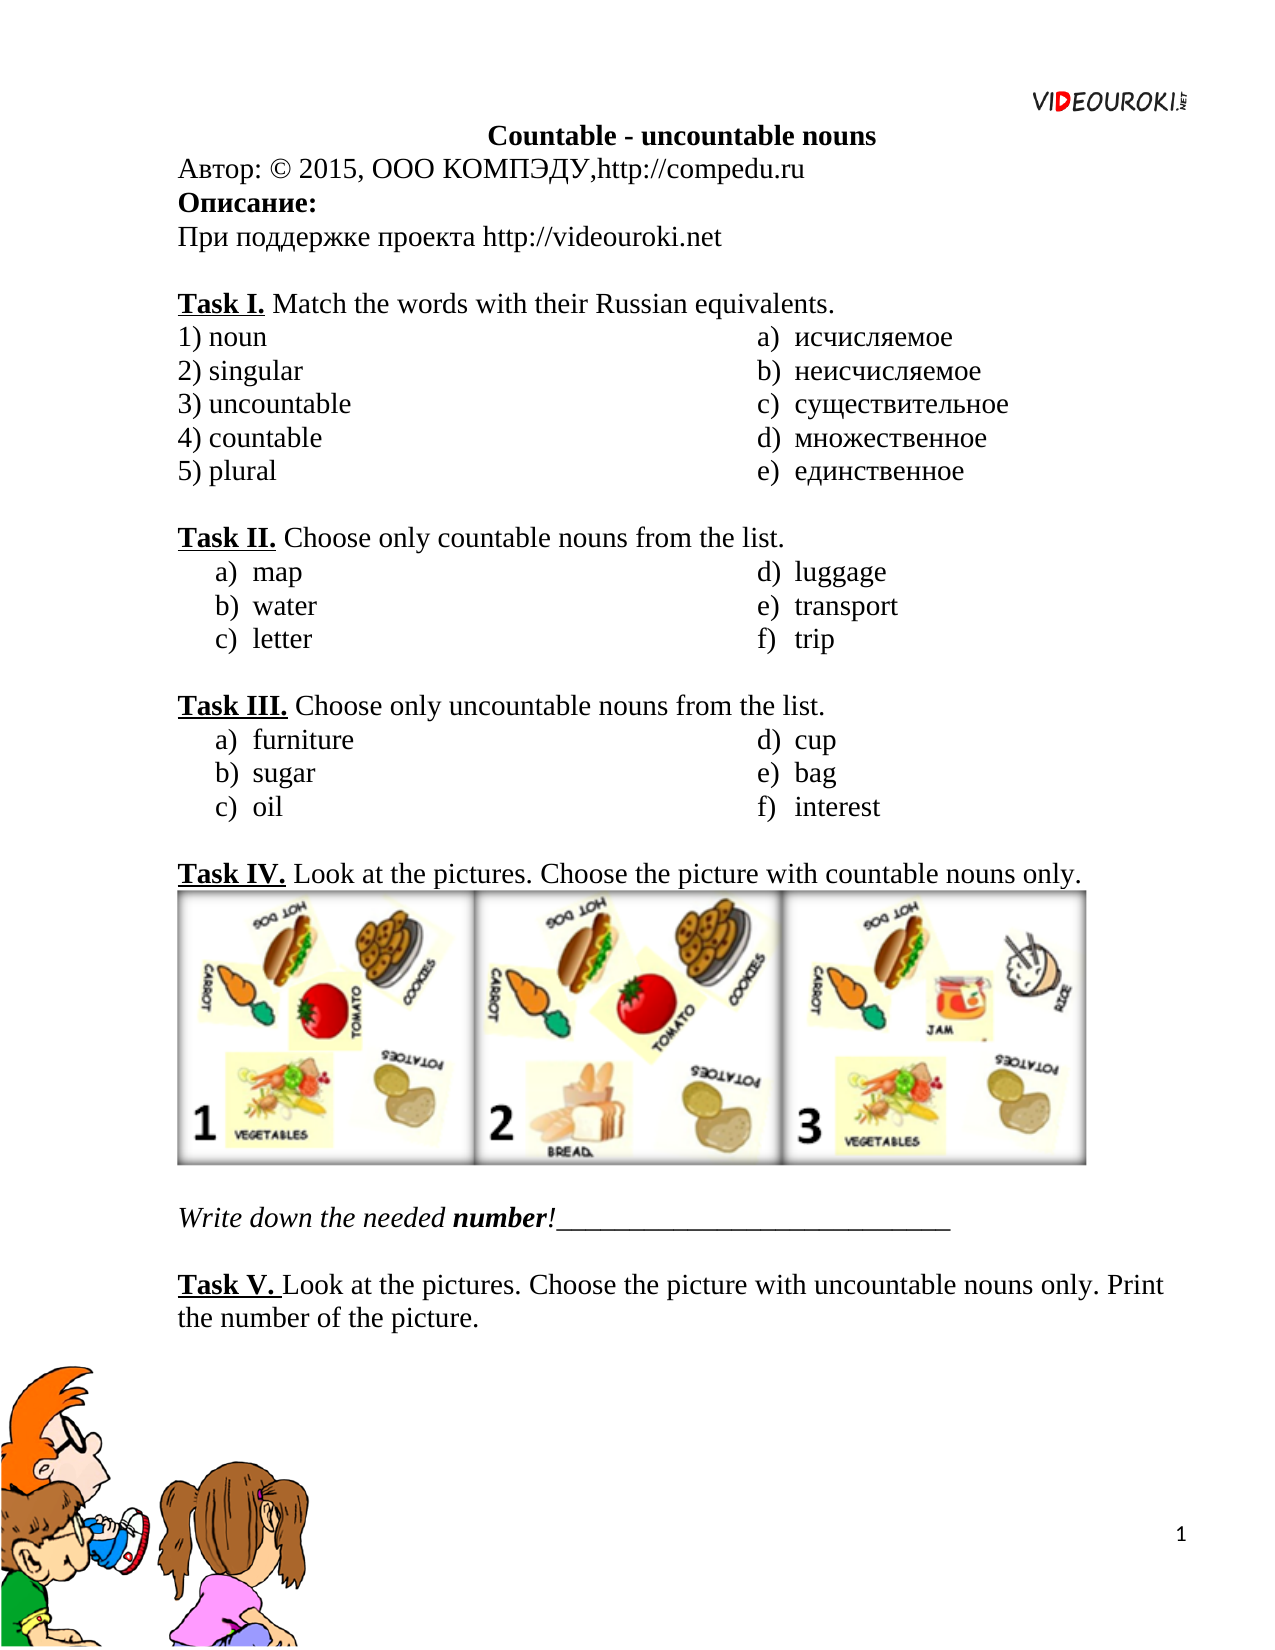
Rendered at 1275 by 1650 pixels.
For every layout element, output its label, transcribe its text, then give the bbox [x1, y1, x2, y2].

text Task IV. Look at the pictures. Choose the picture with countable nouns only. [177, 856, 1186, 889]
list trip [757, 621, 1186, 655]
list неисчисляемое [757, 353, 1186, 386]
list bag [757, 755, 1186, 789]
list sugar [215, 755, 644, 789]
text Описание: [177, 185, 1186, 219]
text Task III. Choose only uncountable nouns from the list. [177, 688, 1186, 722]
list исчисляемое [757, 319, 1186, 353]
text Автор: © 2015, OOO КОМПЭДУ,http://compedu.ru [177, 152, 1186, 185]
text 5) plural [177, 453, 644, 487]
list существительное [757, 386, 1186, 420]
list transport [757, 588, 1186, 621]
text Task V. Look at the pictures. Choose the picture with uncountable nouns only. Print the number of the picture. [177, 1267, 1186, 1334]
list map [215, 554, 644, 588]
picture [1031, 90, 1188, 112]
list luggage [757, 554, 1186, 588]
text Countable - uncountable nouns [177, 118, 1186, 152]
text 1) noun [177, 319, 644, 353]
list oil [215, 789, 644, 822]
list letter [215, 621, 644, 655]
text 4) countable [177, 420, 644, 453]
list множественное [757, 420, 1186, 453]
list единственное [757, 453, 1186, 487]
text 3) uncountable [177, 386, 644, 420]
text Task II. Choose only countable nouns from the list. [177, 521, 1186, 554]
list cup [757, 722, 1186, 755]
text При поддержке проекта http://videouroki.net [177, 219, 1186, 252]
picture [177, 889, 1087, 1167]
list water [215, 588, 644, 621]
list furniture [215, 722, 644, 755]
text Write down the needed number!___________________________ [177, 1200, 1186, 1233]
list interest [757, 789, 1186, 822]
picture [0, 1357, 326, 1650]
text 2) singular [177, 353, 644, 386]
text Task I. Match the words with their Russian equivalents. [177, 286, 1186, 319]
